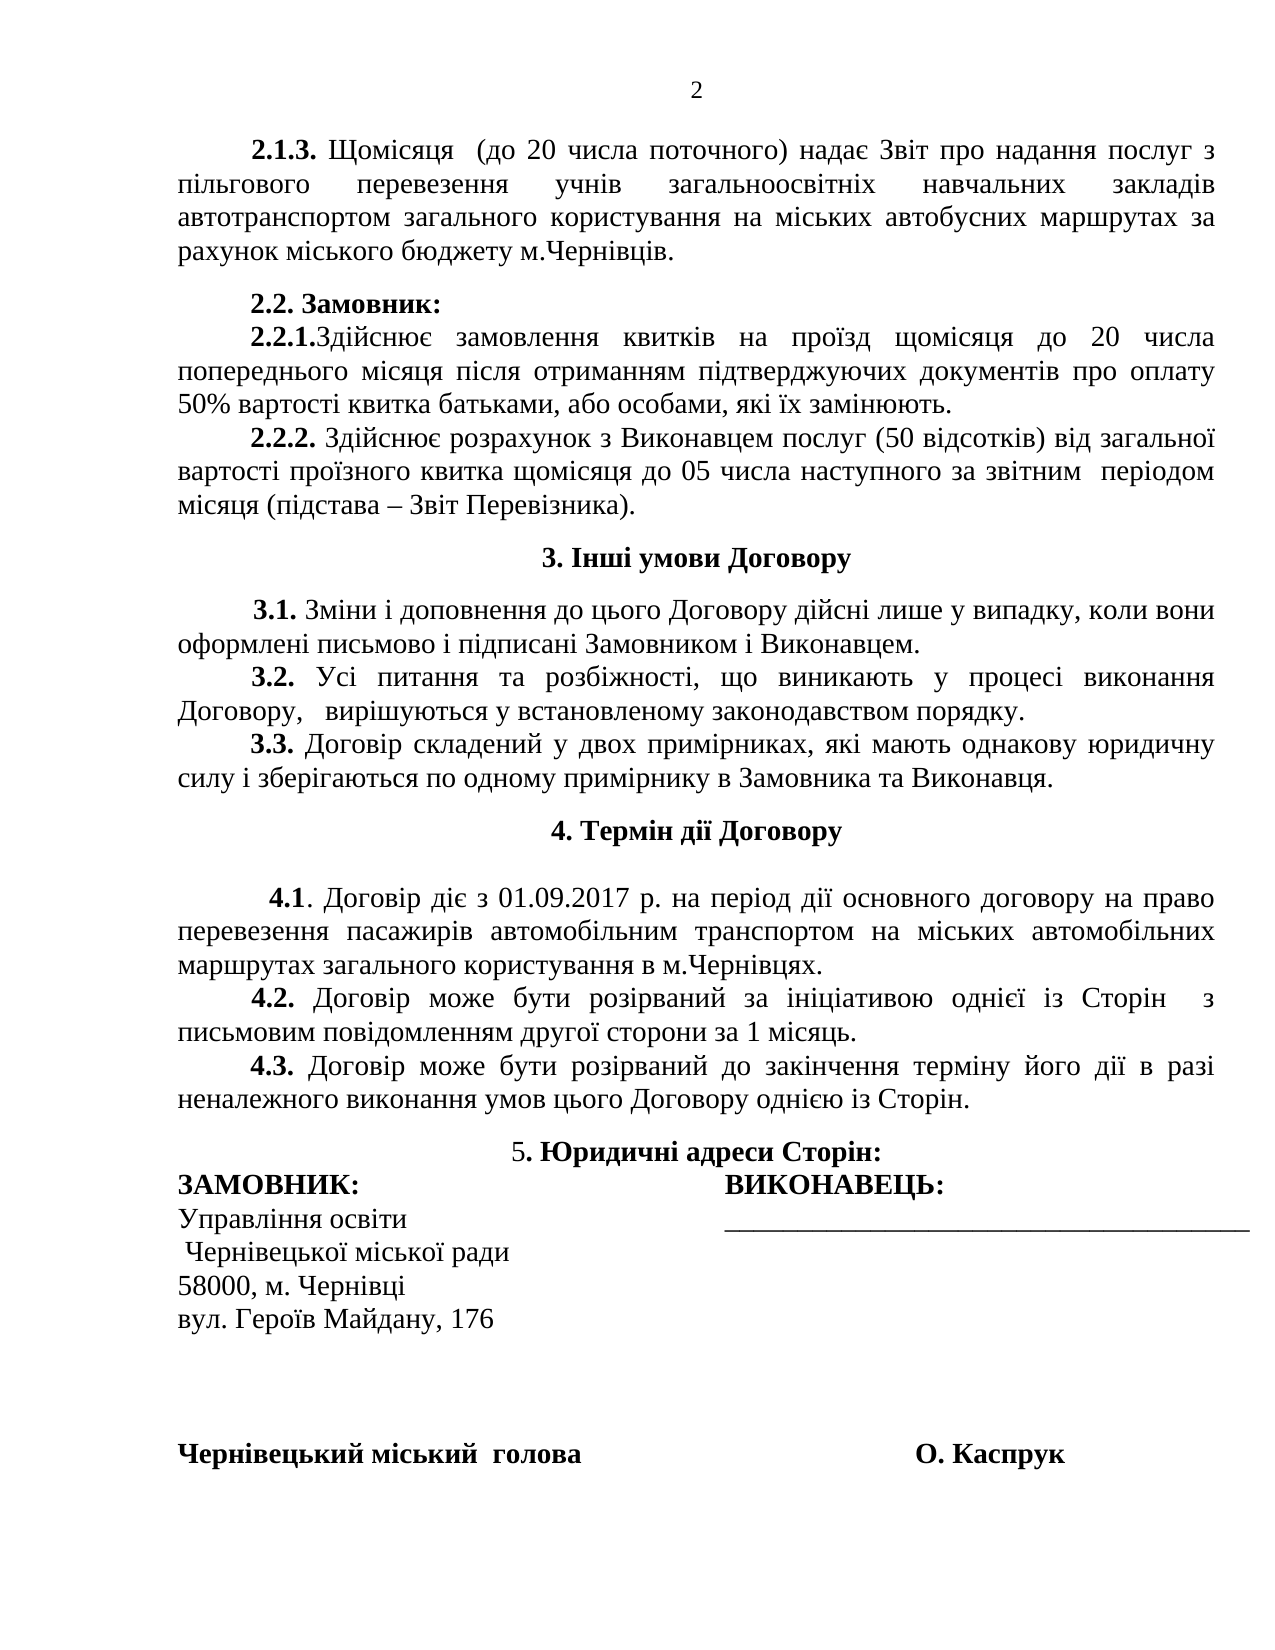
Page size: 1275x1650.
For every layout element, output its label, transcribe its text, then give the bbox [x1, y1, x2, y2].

text 2.1.3. Щомісяця (до 20 числа поточного) надає Звіт про надання послуг з пільгового перевезення учнів загальноосвітніх навчальних закладів автотранспортом загального користування на міських автобусних маршрутах за рахунок міського бюджету м.Чернівців. [177, 132, 1216, 267]
text 5. Юридичні адреси Сторін: [177, 1134, 1216, 1167]
text 2.2.2. Здійснює розрахунок з Виконавцем послуг (50 відсотків) від загальної вартості проїзного квитка щомісяця до 05 числа наступного за звітним періодом місяця (підстава – Звіт Перевізника). [177, 420, 1216, 521]
text 2.2. Замовник: [177, 286, 1216, 319]
text 4.1. Договір діє з 01.09.2017 р. на період дії основного договору на право перевезення пасажирів автомобільним транспортом на міських автомобільних маршрутах загального користування в м.Чернівцях. [177, 880, 1216, 981]
table_header ЗАМОВНИК: Управління освіти Чернівецької міської ради . Чернівці вул. Героїв Майдану, 176 [166, 1168, 713, 1369]
text Чернівецький міський голова О. Каспрук [177, 1436, 1216, 1469]
text 4.3. Договір може бути розірваний до закінчення терміну його дії в разі неналежного виконання умов цього Договору однією із Сторін. [177, 1048, 1216, 1115]
text 3.1. Зміни і доповнення до цього Договору дійсні лише у випадку, коли вони оформлені письмово і підписані Замовником і Виконавцем. [177, 592, 1216, 659]
text 4. Термін дії Договору [177, 813, 1216, 846]
text 3.2. Усі питання та розбіжності, що виникають у процесі виконання Договору, вирішуються у встановленому законодавством порядку. [177, 659, 1216, 727]
text 3.3. Договір складений у двох примірниках, які мають однакову юридичну силу і зберігаються по одному примірнику в Замовника та Виконавця. [177, 727, 1216, 794]
text 3. Інші умови Договору [177, 540, 1216, 573]
text 2.2.1.Здійснює замовлення квитків на проїзд щомісяця до 20 числа попереднього місяця після отриманням підтверджуючих документів про оплату 50% вартості квитка батьками, або особами, які їх замінюють. [177, 319, 1216, 420]
text 4.2. Договір може бути розірваний за ініціативою однієї із Сторін з письмовим повідомленням другої сторони за 1 місяць. [177, 981, 1216, 1048]
table_header ВИКОНАВЕЦЬ: ____________________________________ [713, 1168, 1266, 1369]
